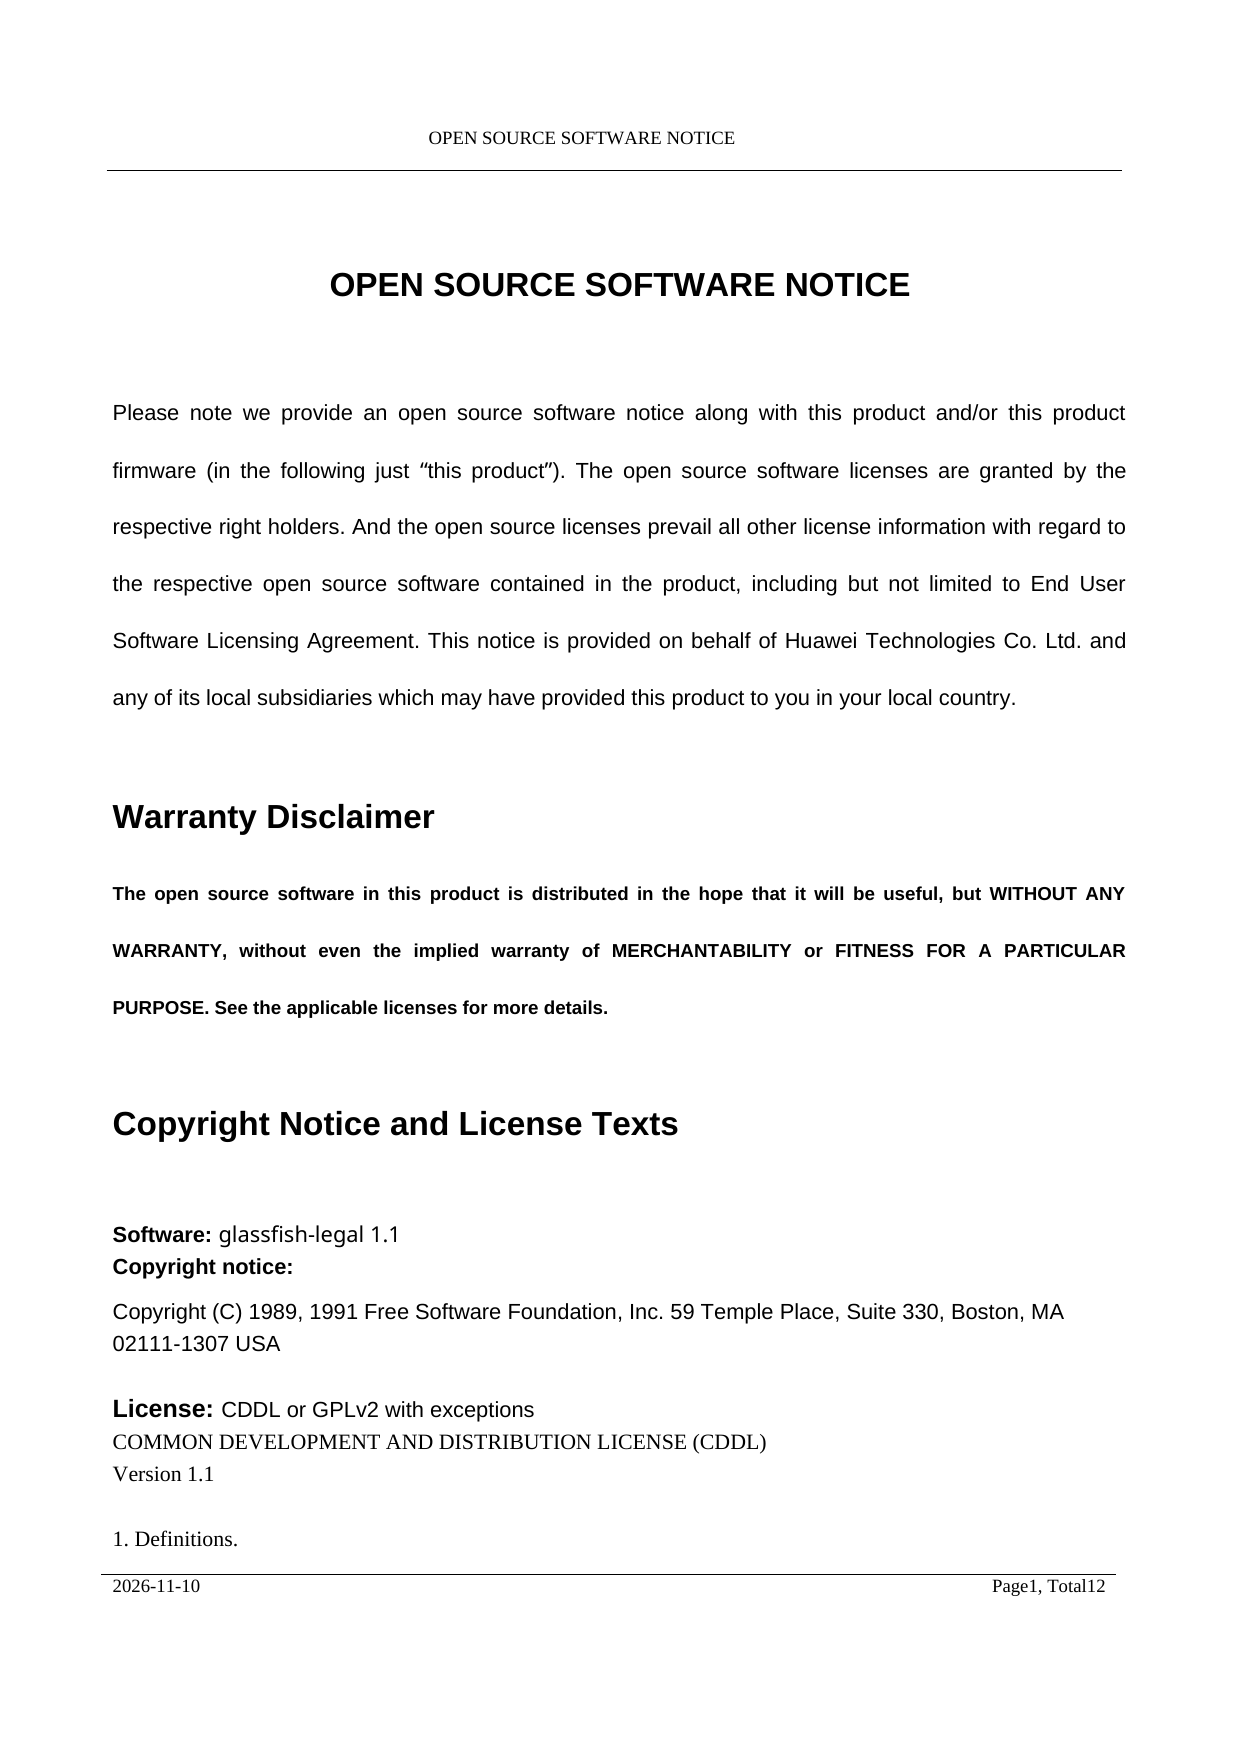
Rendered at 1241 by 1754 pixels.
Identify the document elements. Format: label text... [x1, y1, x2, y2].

text Software: glassfish-legal 1.1 [112, 1217, 1128, 1250]
text Copyright (C) 1989, 1991 Free Software Foundation, Inc. 59 Temple Place, Suite 330, Boston, MA 02111-1307 USA [112, 1295, 1128, 1360]
text COMMON DEVELOPMENT AND DISTRIBUTION LICENSE (CDDL) [112, 1425, 1128, 1457]
text License: CDDL or GPLv2 with exceptions [112, 1392, 1128, 1425]
text Copyright Notice and License Texts [112, 1091, 1128, 1156]
text Warranty Disclaimer [112, 784, 1128, 849]
text The open source software in this product is distributed in the hope that it will be useful, but WITHOUT ANY WARRANTY, without even the implied warranty of MERCHANTABILITY or FITNESS FOR A PARTICULAR PURPOSE. See the applicable licenses for more details. [112, 877, 1128, 1024]
text Please note we provide an open source software notice along with this product and/or this product firmware (in the following just “this product”). The open source software licenses are granted by the respective right holders. And the open source licenses prevail all other license information with regard to the respective open source software contained in the product, including but not limited to End User Software Licensing Agreement. This notice is provided on behalf of Huawei Technologies Co. Ltd. and any of its local subsidiaries which may have provided this product to you in your local country. [112, 397, 1128, 713]
text Copyright notice: [112, 1250, 1128, 1282]
text 1. Definitions. [112, 1522, 1128, 1555]
text OPEN SOURCE SOFTWARE NOTICE [112, 251, 1128, 316]
text Version 1.1 [112, 1457, 1128, 1490]
